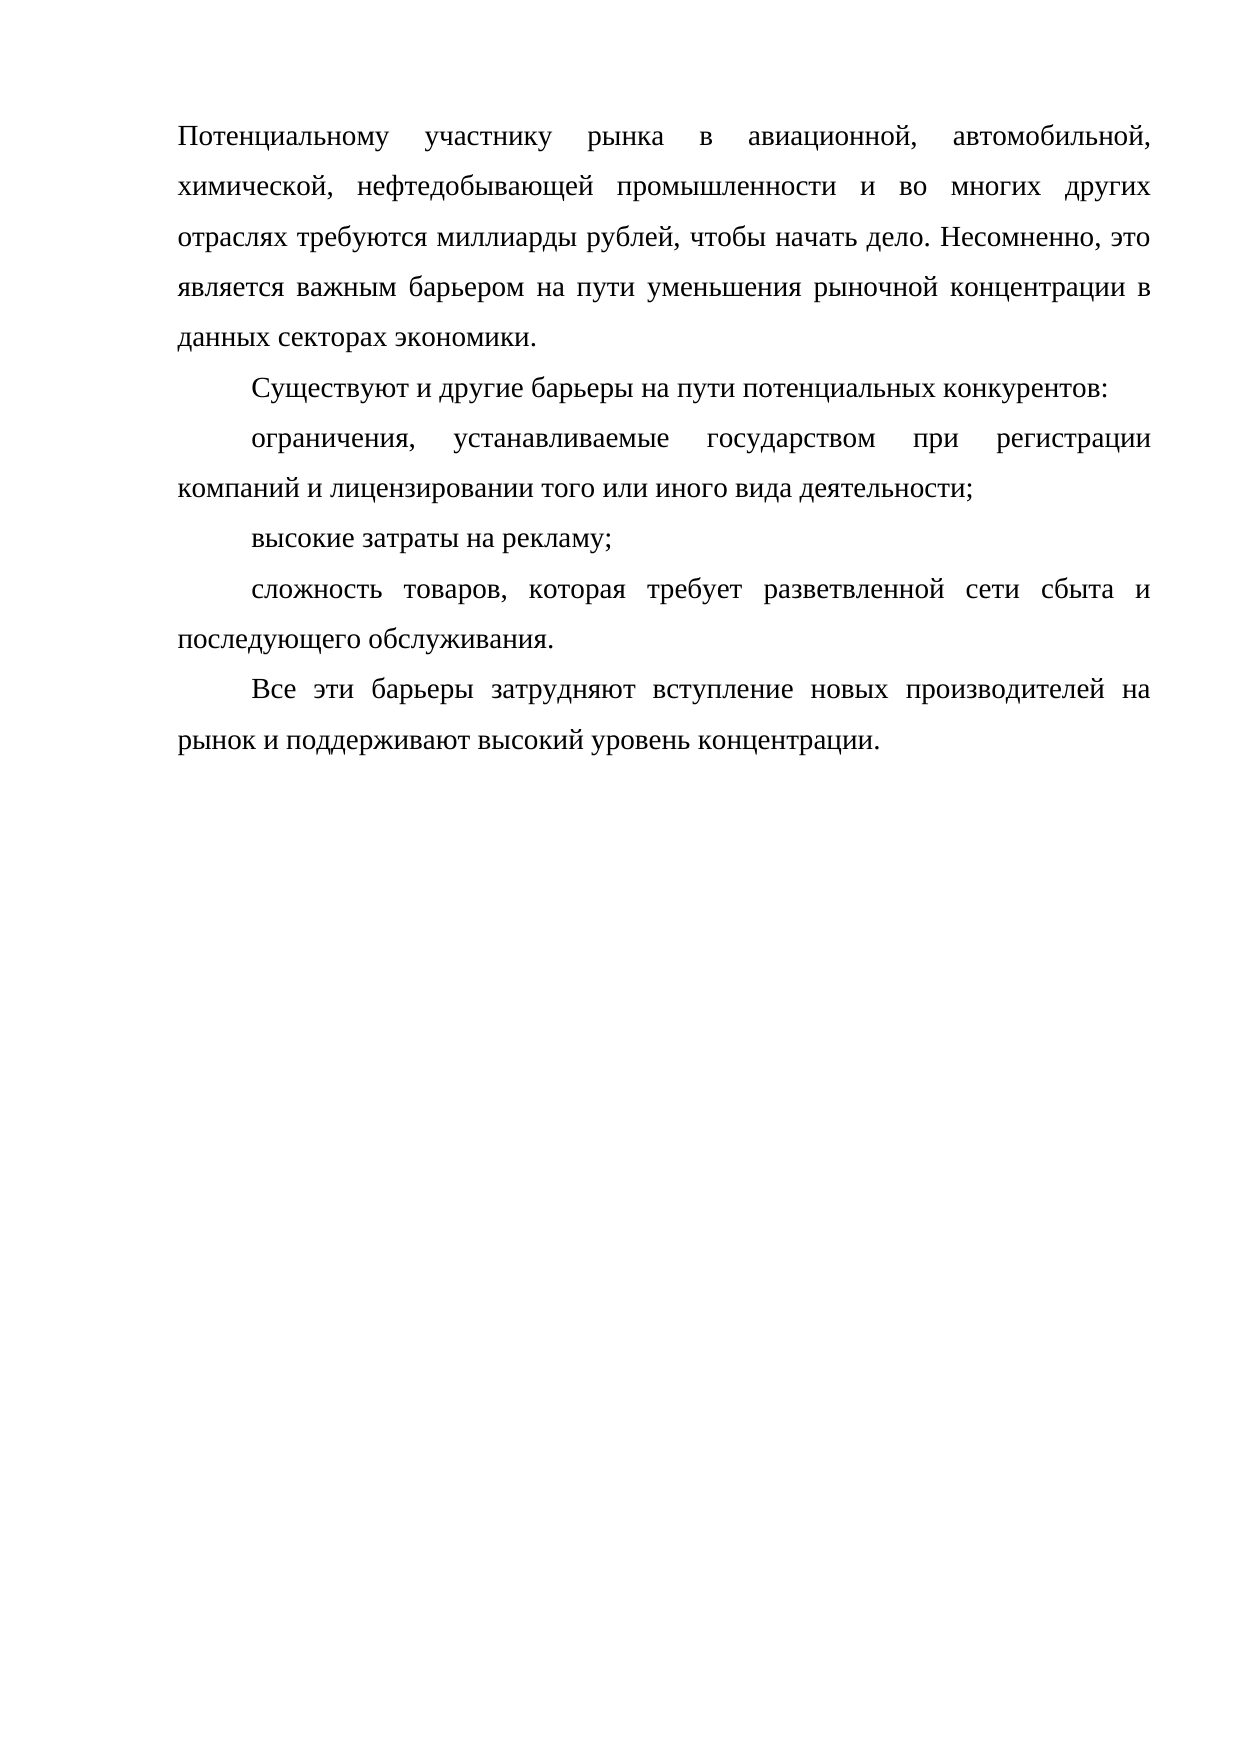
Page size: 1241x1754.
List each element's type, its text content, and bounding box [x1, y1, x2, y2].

text ограничения, устанавливаемые государством при регистрации компаний и лицензировании того или иного вида деятельности; [177, 420, 1152, 504]
text Существуют и другие барьеры на пути потенциальных конкурентов: [177, 370, 1152, 403]
text Все эти барьеры затрудняют вступление новых производителей на рынок и поддерживают высокий уровень концентрации. [177, 672, 1152, 755]
text сложность товаров, которая требует разветвленной сети сбыта и последующего обслуживания. [177, 571, 1152, 655]
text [177, 118, 1152, 353]
text высокие затраты на рекламу; [177, 521, 1152, 554]
